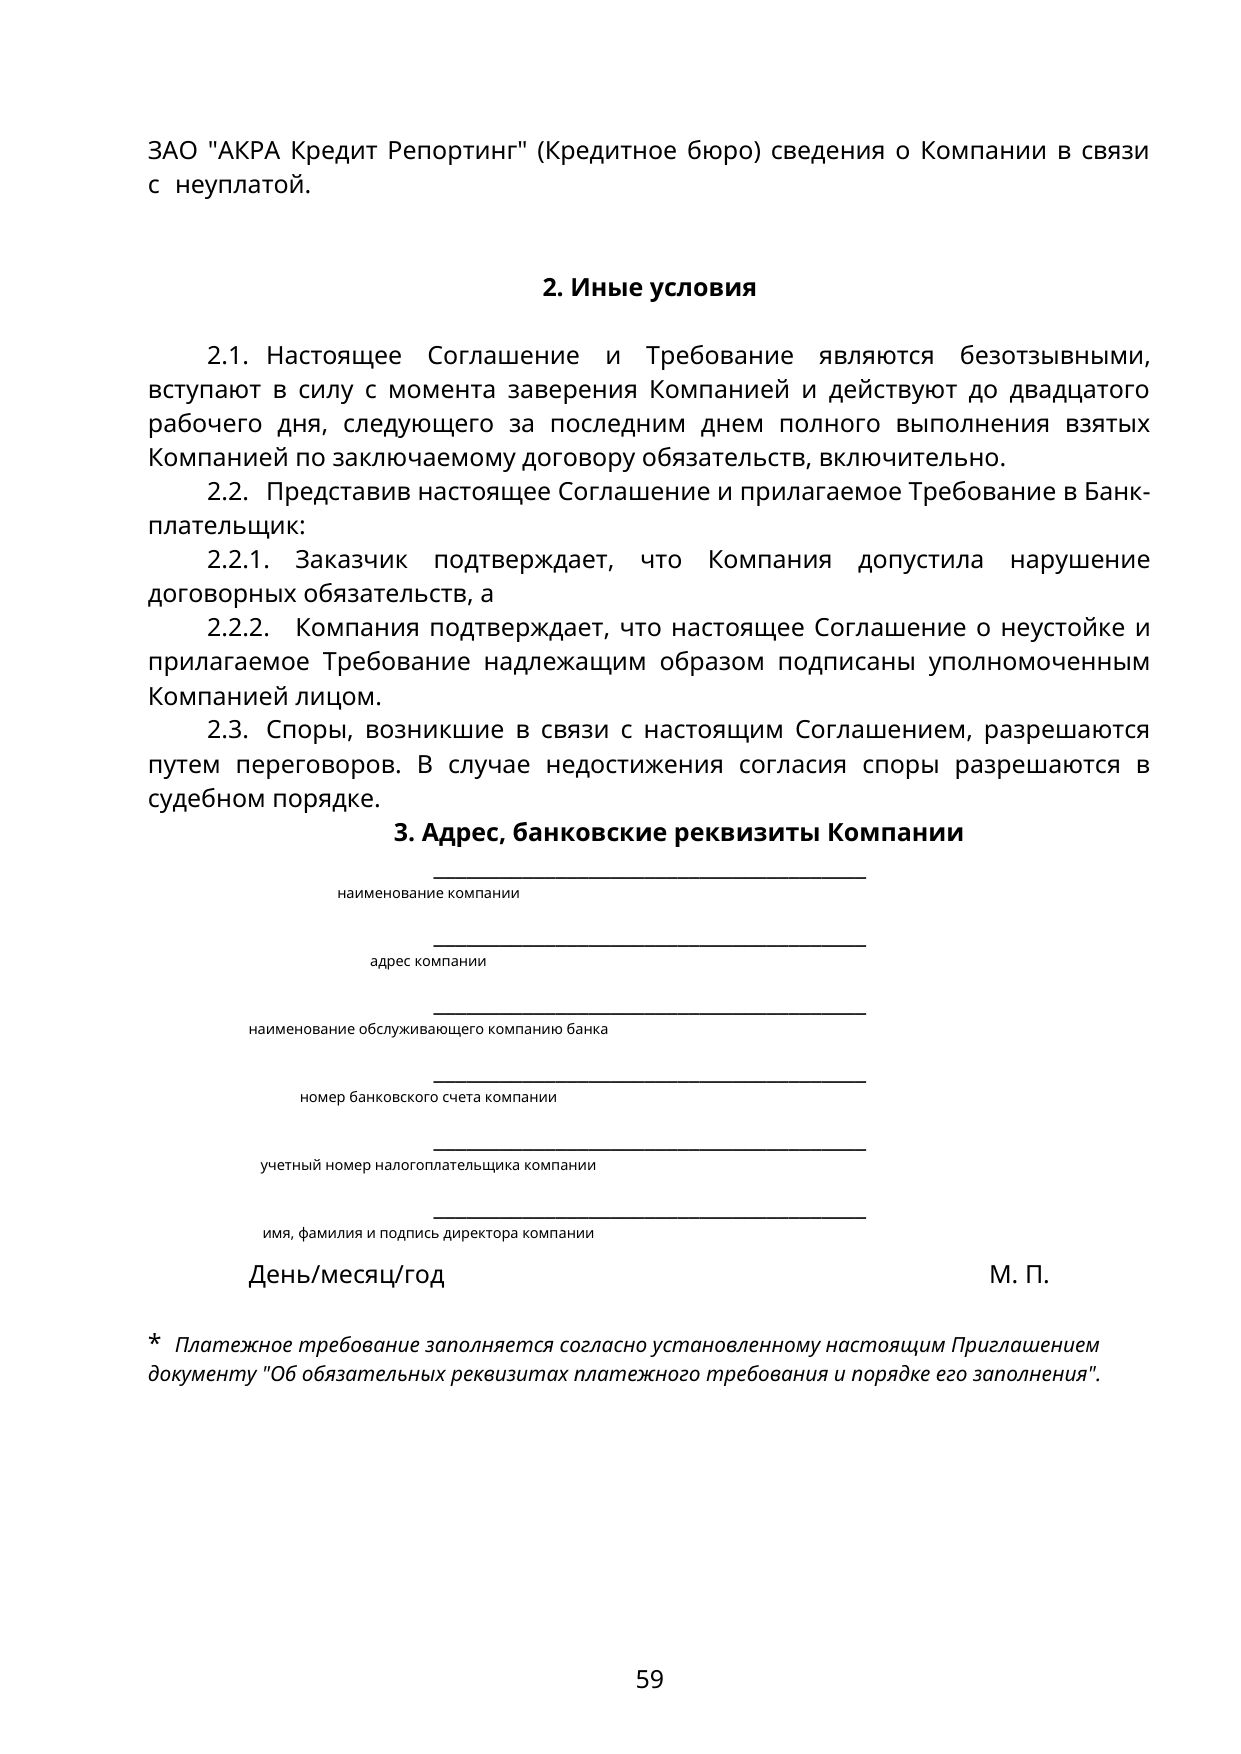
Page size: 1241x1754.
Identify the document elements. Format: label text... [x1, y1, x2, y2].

text 2.2.2. Компания подтверждает, что настоящее Соглашение о неустойке и прилагаемое Требование надлежащим образом подписаны уполномоченным Компанией лицом. [148, 610, 1152, 712]
text 2.1. Настоящее Соглашение и Требование являются безотзывными, вступают в силу с момента заверения Компанией и действуют до двадцатого рабочего дня, следующего за последним днем полного выполнения взятых Компанией по заключаемому договору обязательств, включительно. [148, 337, 1152, 474]
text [148, 133, 1152, 201]
text 2. Иные условия [148, 269, 1152, 303]
text 2.3. Споры, возникшие в связи с настоящим Соглашением, разрешаются путем переговоров. В случае недостижения согласия споры разрешаются в судебном порядке. [148, 712, 1152, 814]
text адрес компании [148, 951, 709, 985]
text _______________________________________ [148, 917, 1152, 951]
text 2.2. Представив настоящее Соглашение и прилагаемое Требование в Банк-плательщик: [148, 474, 1152, 542]
text * Платежное требование заполняется согласно установленному настоящим Приглашением документу "Об обязательных реквизитах платежного требования и порядке его заполнения". [148, 1325, 1152, 1388]
text имя, фамилия и подпись директора компании [148, 1223, 709, 1257]
text 2.2.1. Заказчик подтверждает, что Компания допустила нарушение договорных обязательств, а [148, 542, 1152, 610]
text 3. Адрес, банковские реквизиты Компании [148, 814, 1152, 848]
text _______________________________________ [148, 1053, 1152, 1087]
text наименование компании [148, 882, 709, 917]
text _______________________________________ [148, 985, 1152, 1019]
text _______________________________________ [148, 1189, 1152, 1223]
text наименование обслуживающего компанию банка [148, 1019, 709, 1053]
text номер банковского счета компании [148, 1087, 709, 1121]
text учетный номер налогоплательщика компании [148, 1155, 709, 1189]
text _______________________________________ [148, 1121, 1152, 1155]
text _______________________________________ [148, 848, 1152, 882]
text День/месяц/год М. П. [148, 1257, 1152, 1291]
